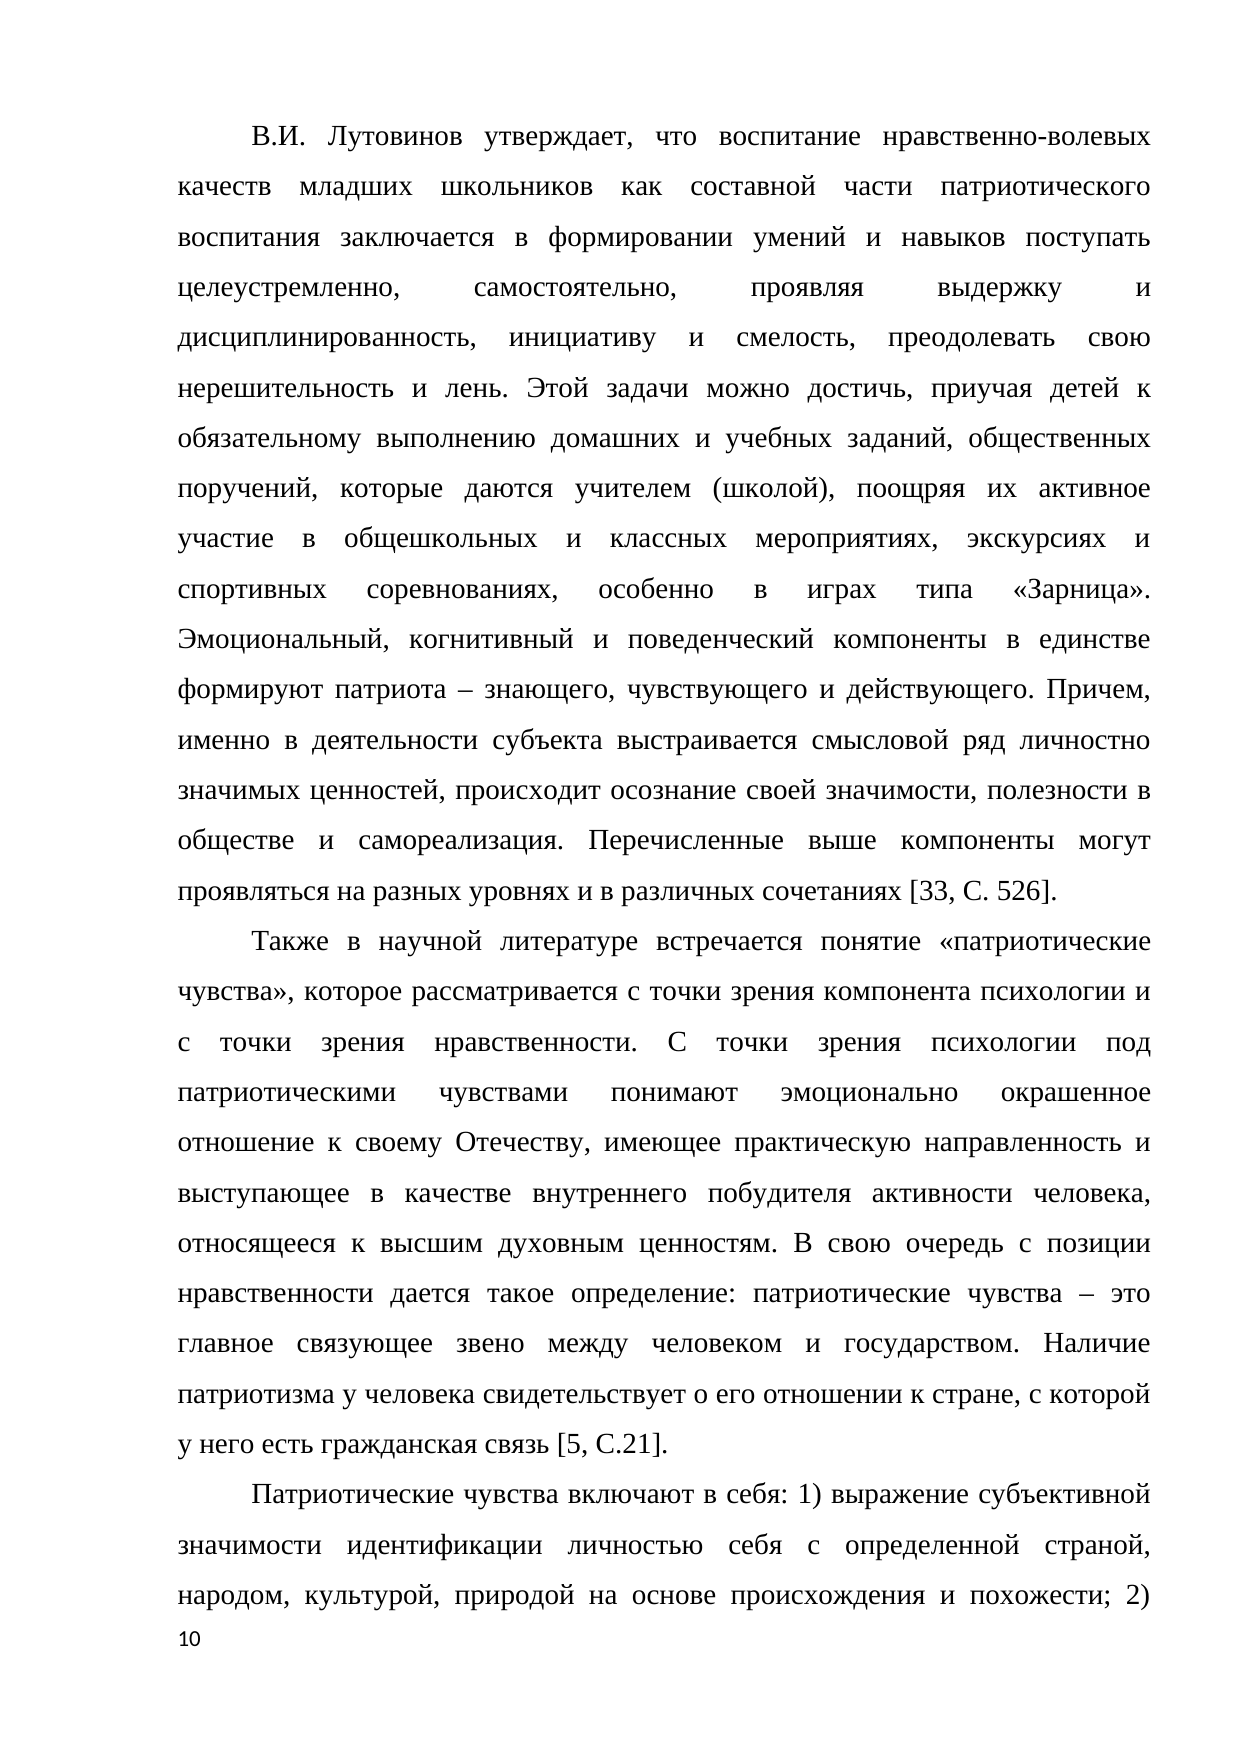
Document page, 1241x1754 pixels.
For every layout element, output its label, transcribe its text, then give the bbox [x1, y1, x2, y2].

list В.И. Лутовинов утверждает, что воспитание нравственно-волевых качеств младших школьников как составной части патриотического воспитания заключается в формировании умений и навыков поступать целеустремленно, самостоятельно, проявляя выдержку и дисциплинированность, инициативу и смелость, преодолевать свою нерешительность и лень. Этой задачи можно достичь, приучая детей к обязательному выполнению домашних и учебных заданий, общественных поручений, которые даются учителем (школой), поощряя их активное участие в общешкольных и классных мероприятиях, экскурсиях и спортивных соревнованиях, особенно в играх типа «Зарница». Эмоциональный, когнитивный и поведенческий компоненты в единстве формируют патриота – знающего, чувствующего и действующего. Причем, именно в деятельности субъекта выстраивается смысловой ряд личностно значимых ценностей, происходит осознание своей значимости, полезности в обществе и самореализация. Перечисленные выше компоненты могут проявляться на разных уровнях и в различных сочетаниях [33, С. 526]. [177, 118, 1152, 906]
list Также в научной литературе встречается понятие «патриотические чувства», которое рассматривается с точки зрения компонента психологии и с точки зрения нравственности. С точки зрения психологии под патриотическими чувствами понимают эмоционально окрашенное отношение к своему Отечеству, имеющее практическую направленность и выступающее в качестве внутреннего побудителя активности человека, относящееся к высшим духовным ценностям. В свою очередь с позиции нравственности дается такое определение: патриотические чувства – это главное связующее звено между человеком и государством. Наличие патриотизма у человека свидетельствует о его отношении к стране, с которой у него есть гражданская связь [5, С.21]. [177, 923, 1152, 1460]
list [177, 1477, 1152, 1611]
